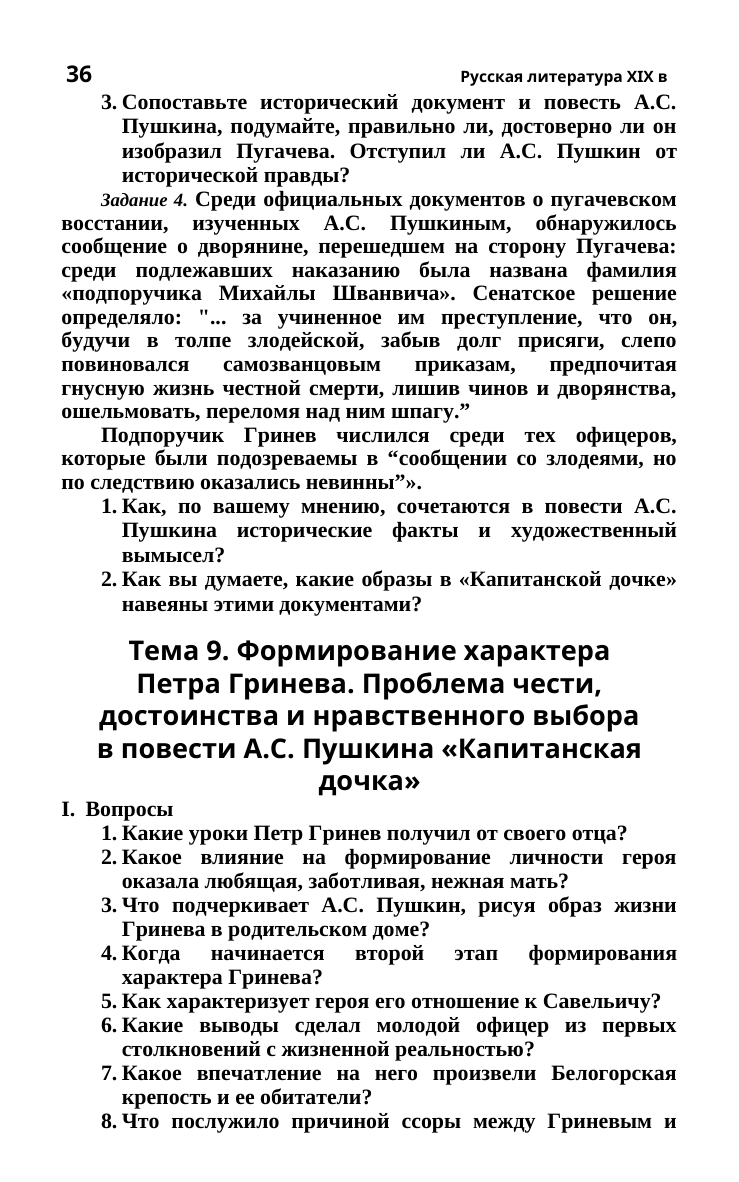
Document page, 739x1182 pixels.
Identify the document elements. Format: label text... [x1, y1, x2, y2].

list Как вы думаете, какие образы в «Капитанской дочке» навеяны этими документами? [101, 567, 677, 616]
list Что подчеркивает А.С. Пушкин, рисуя образ жизни Гринева в родительском доме? [101, 893, 677, 941]
list Когда начинается второй этап формирования характера Гринева? [101, 941, 677, 989]
list Сопоставьте исторический документ и повесть А.С. Пушкина, подумайте, правильно ли, достоверно ли он изобразил Пугачева. Отступил ли А.С. Пушкин от исторической правды? [101, 90, 677, 188]
text Тема 9. Формирование характера Петра Гринева. Проблема чести, достоинства и нравственного выбора в повести А.С. Пушкина «Капитанская дочка» [61, 635, 677, 797]
list Какие выводы сделал молодой офицер из первых столкновений с жизненной реальностью? [101, 1013, 677, 1061]
text Задание 4. Среди официальных документов о пугачевском восстании, изученных А.С. Пушкиным, обнаружилось сообщение о дворянине, перешедшем на сторону Пугачева: среди подлежавших наказанию была названа фамилия «подпоручика Михайлы Шванвича». Сенатское решение определяло: "... за учиненное им преступление, что он, будучи в толпе злодейской, забыв долг присяги, слепо повиновался самозванцовым приказам, предпочитая гнусную жизнь честной смерти, лишив чинов и дворянства, ошельмовать, переломя над ним шпагу.” [61, 188, 677, 423]
list Какие уроки Петр Гринев получил от своего отца? [101, 821, 677, 845]
text Подпоручик Гринев числился среди тех офицеров, которые были подозреваемы в “сообщении со злодеями, но по следствию оказались невинны”». [61, 423, 677, 494]
list Как, по вашему мнению, сочетаются в повести А.С. Пушкина исторические факты и художественный вымысел? [101, 494, 677, 567]
list Какое влияние на формирование личности героя оказала любящая, заботливая, нежная мать? [101, 845, 677, 893]
list Какое впечатление на него произвели Белогорская крепость и ее обитатели? [101, 1061, 677, 1109]
list Как характеризует героя его отношение к Савельичу? [101, 989, 677, 1013]
list Вопросы [61, 797, 677, 821]
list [101, 1109, 677, 1133]
